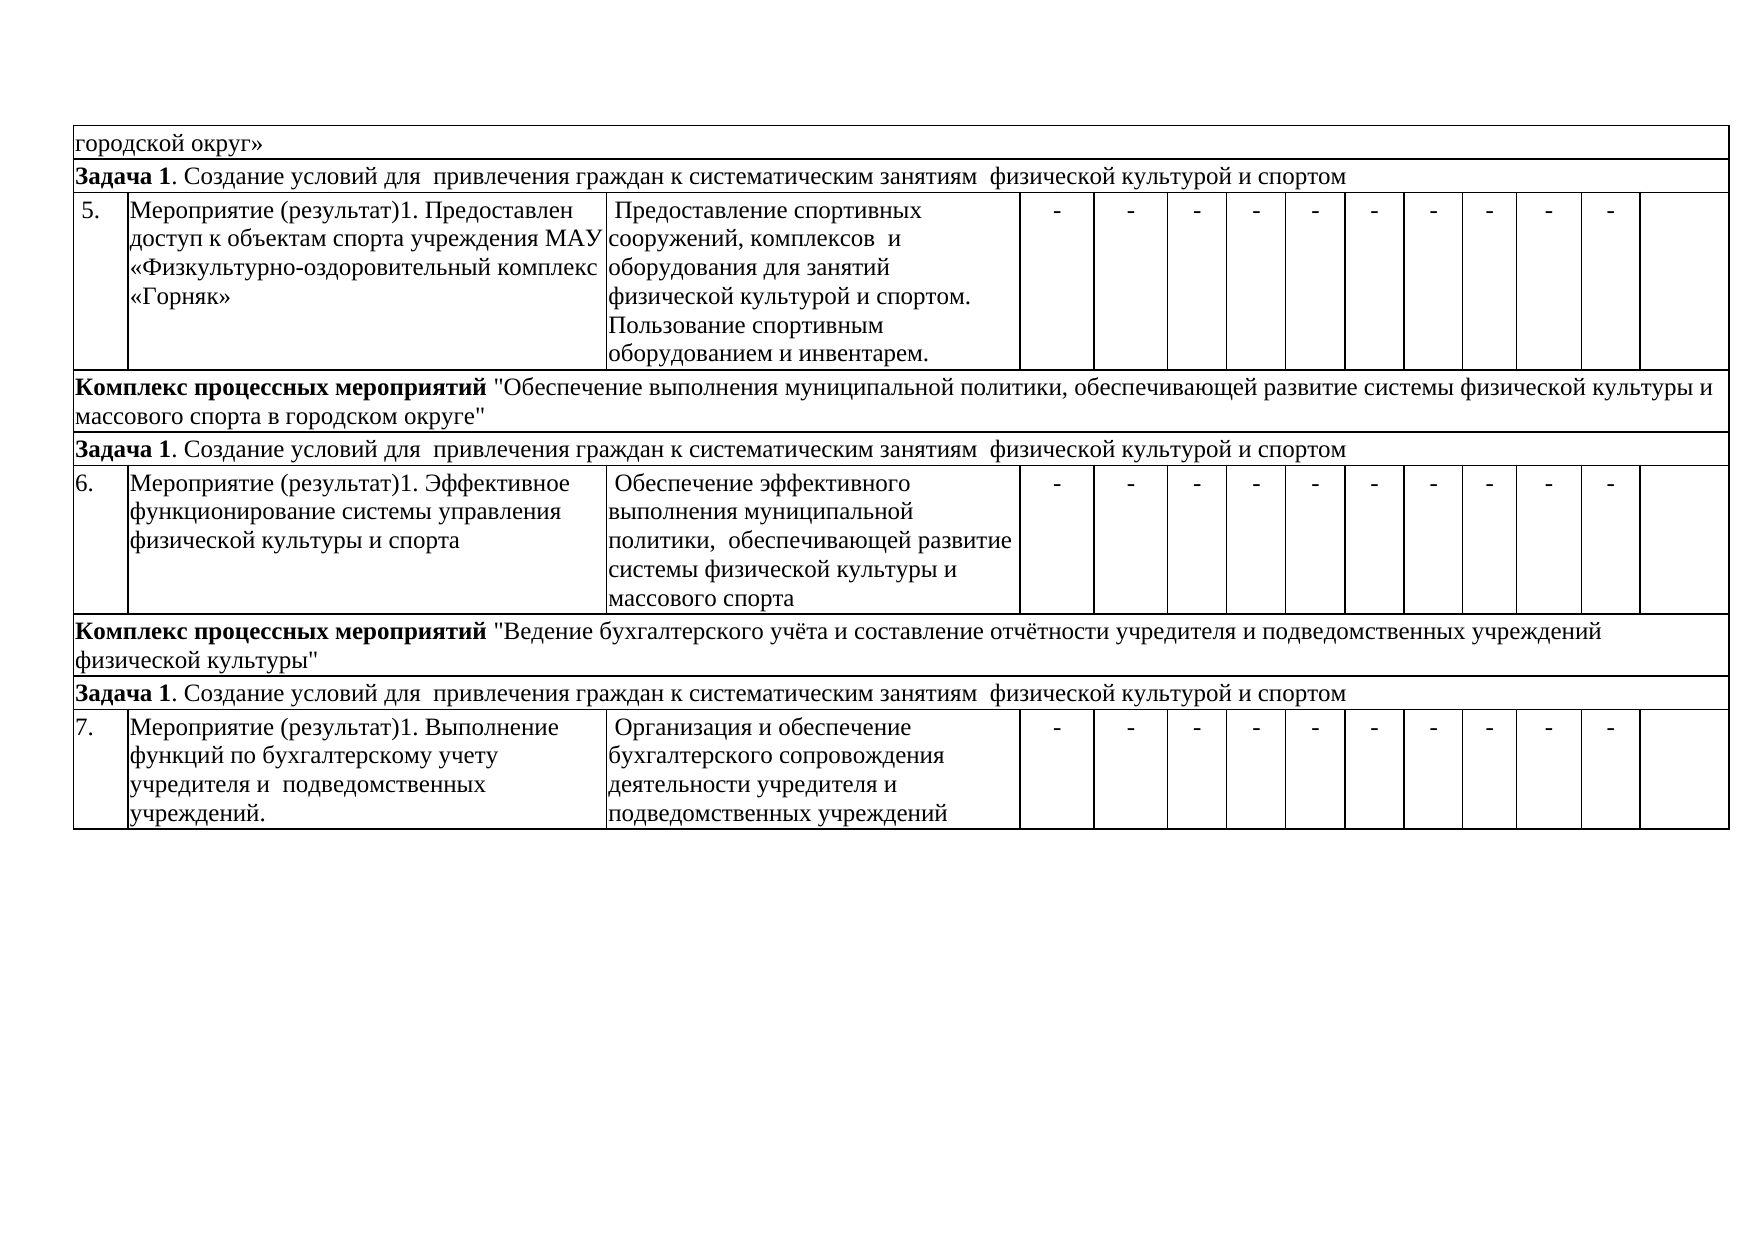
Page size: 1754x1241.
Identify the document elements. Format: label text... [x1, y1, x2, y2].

table_cell - [1582, 466, 1639, 613]
table_cell - [1286, 710, 1344, 828]
table_cell [1641, 466, 1728, 613]
table_cell - [1227, 710, 1285, 828]
table_cell - [1517, 710, 1581, 828]
table_cell Задача 1. Создание условий для привлечения граждан к систематическим занятиям физической культурой и спортом [74, 433, 1728, 464]
table_cell - [1021, 466, 1093, 613]
table_cell - [1168, 193, 1226, 369]
table_cell 6. [74, 466, 127, 613]
table_cell - [1517, 193, 1581, 369]
table_cell Мероприятие (результат)1. Выполнение функций по бухгалтерскому учету учредителя и подведомственных учреждений. [129, 710, 606, 828]
table_cell - [1346, 193, 1403, 369]
table_cell - [1227, 193, 1285, 369]
table_cell Мероприятие (результат)1. Предоставлен доступ к объектам спорта учреждения МАУ «Физкультурно-оздоровительный комплекс «Горняк» [129, 193, 606, 369]
table_cell - [1346, 466, 1403, 613]
table_cell Организация и обеспечение бухгалтерского сопровождения деятельности учредителя и подведомственных учреждений [607, 710, 1019, 828]
table_cell - [1286, 466, 1344, 613]
table_cell - [1095, 710, 1167, 828]
table_cell Задача 1. Создание условий для привлечения граждан к систематическим занятиям физической культурой и спортом [74, 677, 1728, 708]
table_cell - [1021, 710, 1093, 828]
table_cell - [1405, 466, 1462, 613]
table_cell Предоставление спортивных сооружений, комплексов и оборудования для занятий физической культурой и спортом. Пользование спортивным оборудованием и инвентарем. [607, 193, 1019, 369]
table_cell Обеспечение эффективного выполнения муниципальной политики, обеспечивающей развитие системы физической культуры и массового спорта [607, 466, 1019, 613]
table_cell 7. [74, 710, 127, 828]
table_cell [1641, 193, 1728, 369]
table_cell Задача 1. Создание условий для привлечения граждан к систематическим занятиям физической культурой и спортом [74, 160, 1728, 192]
table_cell Комплекс процессных мероприятий "Обеспечение выполнения муниципальной политики, обеспечивающей развитие системы физической культуры и массового спорта в городском округе" [74, 371, 1728, 431]
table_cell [74, 126, 1728, 158]
table_cell - [1168, 466, 1226, 613]
table_cell - [1168, 710, 1226, 828]
table_cell - [1095, 193, 1167, 369]
table_cell - [1463, 710, 1516, 828]
table_cell - [1286, 193, 1344, 369]
table_cell 5. [74, 193, 127, 369]
table_cell - [1021, 193, 1093, 369]
table_cell - [1463, 193, 1516, 369]
table_cell - [1227, 466, 1285, 613]
table_cell - [1346, 710, 1403, 828]
table_cell - [1582, 710, 1639, 828]
table_cell - [1405, 193, 1462, 369]
table_cell [1641, 710, 1728, 828]
table_cell - [1405, 710, 1462, 828]
table_cell - [1095, 466, 1167, 613]
table_cell - [1582, 193, 1639, 369]
table_cell Комплекс процессных мероприятий "Ведение бухгалтерского учёта и составление отчётности учредителя и подведомственных учреждений физической культуры" [74, 615, 1728, 675]
table_cell - [1517, 466, 1581, 613]
table_cell - [1463, 466, 1516, 613]
table_cell Мероприятие (результат)1. Эффективное функционирование системы управления физической культуры и спорта [129, 466, 606, 613]
